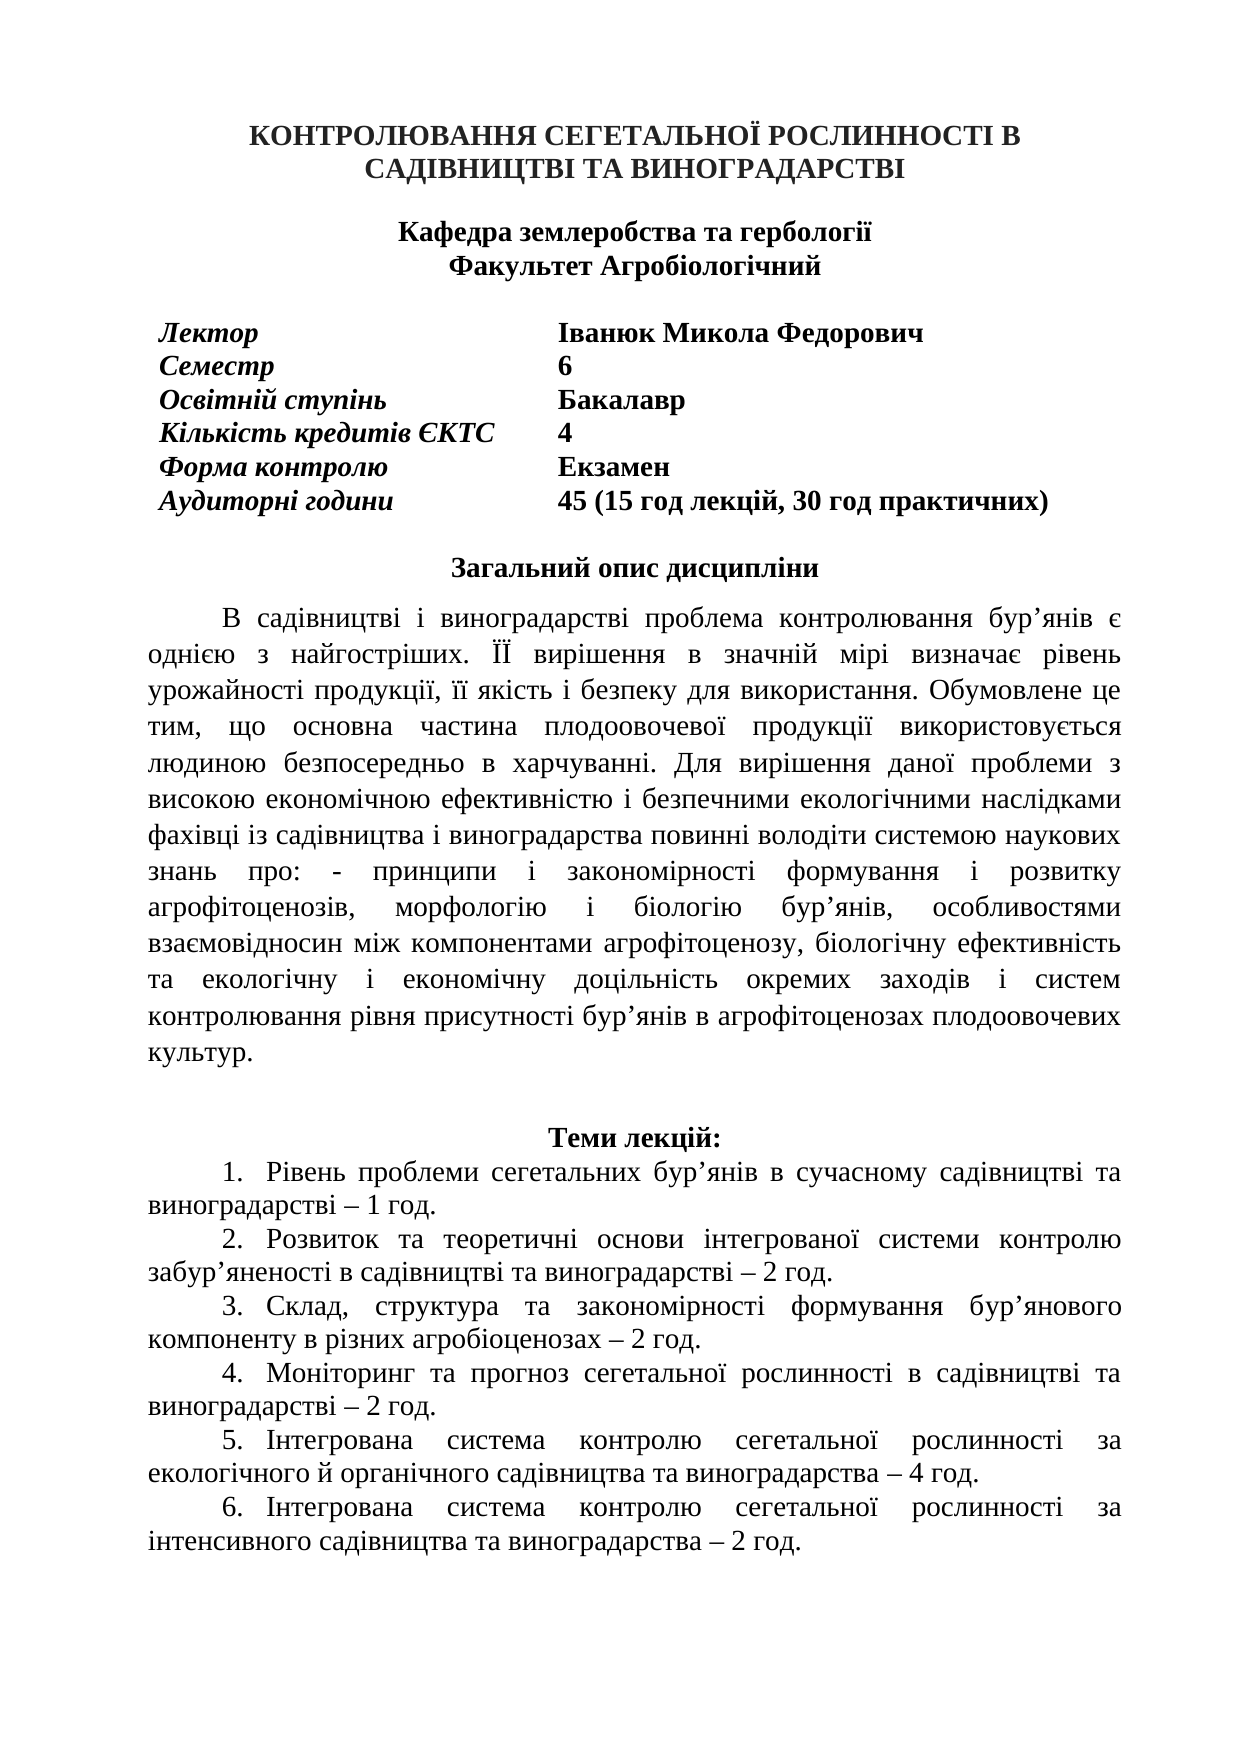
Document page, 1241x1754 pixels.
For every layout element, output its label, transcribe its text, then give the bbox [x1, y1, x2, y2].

text КОНТРОЛЮВАННЯ СЕГЕТАЛЬНОЇ РОСЛИННОСТІ В САДІВНИЦТВІ ТА ВИНОГРАДАРСТВІ [148, 118, 1122, 185]
table_cell Аудиторні години [148, 483, 546, 516]
table_cell Кількість кредитів ЄКТС [148, 416, 546, 449]
table_cell Форма контролю [148, 449, 546, 483]
table_cell Екзамен [546, 449, 1166, 483]
list Склад, структура та закономірності формування бур’янового компоненту в різних агробіоценозах – 2 год. [148, 1288, 1122, 1355]
list Рівень проблеми сегетальних бур’янів в сучасному садівництві та виноградарстві – 1 год. [148, 1154, 1122, 1221]
text Теми лекцій: [148, 1120, 1122, 1154]
text В садівництві і виноградарстві проблема контролювання бур’янів є однією з найгостріших. ЇЇ вирішення в значній мірі визначає рівень урожайності продукції, її якість і безпеку для використання. Обумовлене це тим, що основна частина плодоовочевої продукції використовується людиною безпосередньо в харчуванні. Для вирішення даної проблеми з високою економічною ефективністю і безпечними екологічними наслідками фахівці із садівництва і виноградарства повинні володіти системою наукових знань про: - принципи і закономірності формування і розвитку агрофітоценозів, морфологію і біологію бур’янів, особливостями взаємовідносин між компонентами агрофітоценозу, біологічну ефективність та екологічну і економічну доцільність окремих заходів і систем контролювання рівня присутності бур’янів в агрофітоценозах плодоовочевих культур. [148, 600, 1122, 1067]
table_header Лектор [148, 315, 546, 348]
table_cell Семестр [148, 349, 546, 382]
text Загальний опис дисципліни [148, 550, 1122, 583]
table_cell 6 [546, 349, 1166, 382]
table_cell 4 [546, 416, 1166, 449]
list Моніторинг та прогноз сегетальної рослинності в садівництві та виноградарстві – 2 год. [148, 1355, 1122, 1422]
table_cell 45 (15 год лекцій, 30 год практичних) [546, 483, 1166, 516]
list Розвиток та теоретичні основи інтегрованої системи контролю забур’яненості в садівництві та виноградарстві – 2 год. [148, 1221, 1122, 1288]
list Інтегрована система контролю сегетальної рослинності за екологічного й органічного садівництва та виноградарства – 4 год. [148, 1422, 1122, 1489]
table_header Іванюк Микола Федорович [546, 315, 1166, 348]
text Факультет Агробіологічний [148, 248, 1122, 281]
list Інтегрована система контролю сегетальної рослинності за інтенсивного садівництва та виноградарства – 2 год. [148, 1489, 1122, 1556]
text Кафедра землеробства та гербології [148, 214, 1122, 248]
table_cell Освітній ступінь [148, 382, 546, 416]
table_cell Бакалавр [546, 382, 1166, 416]
